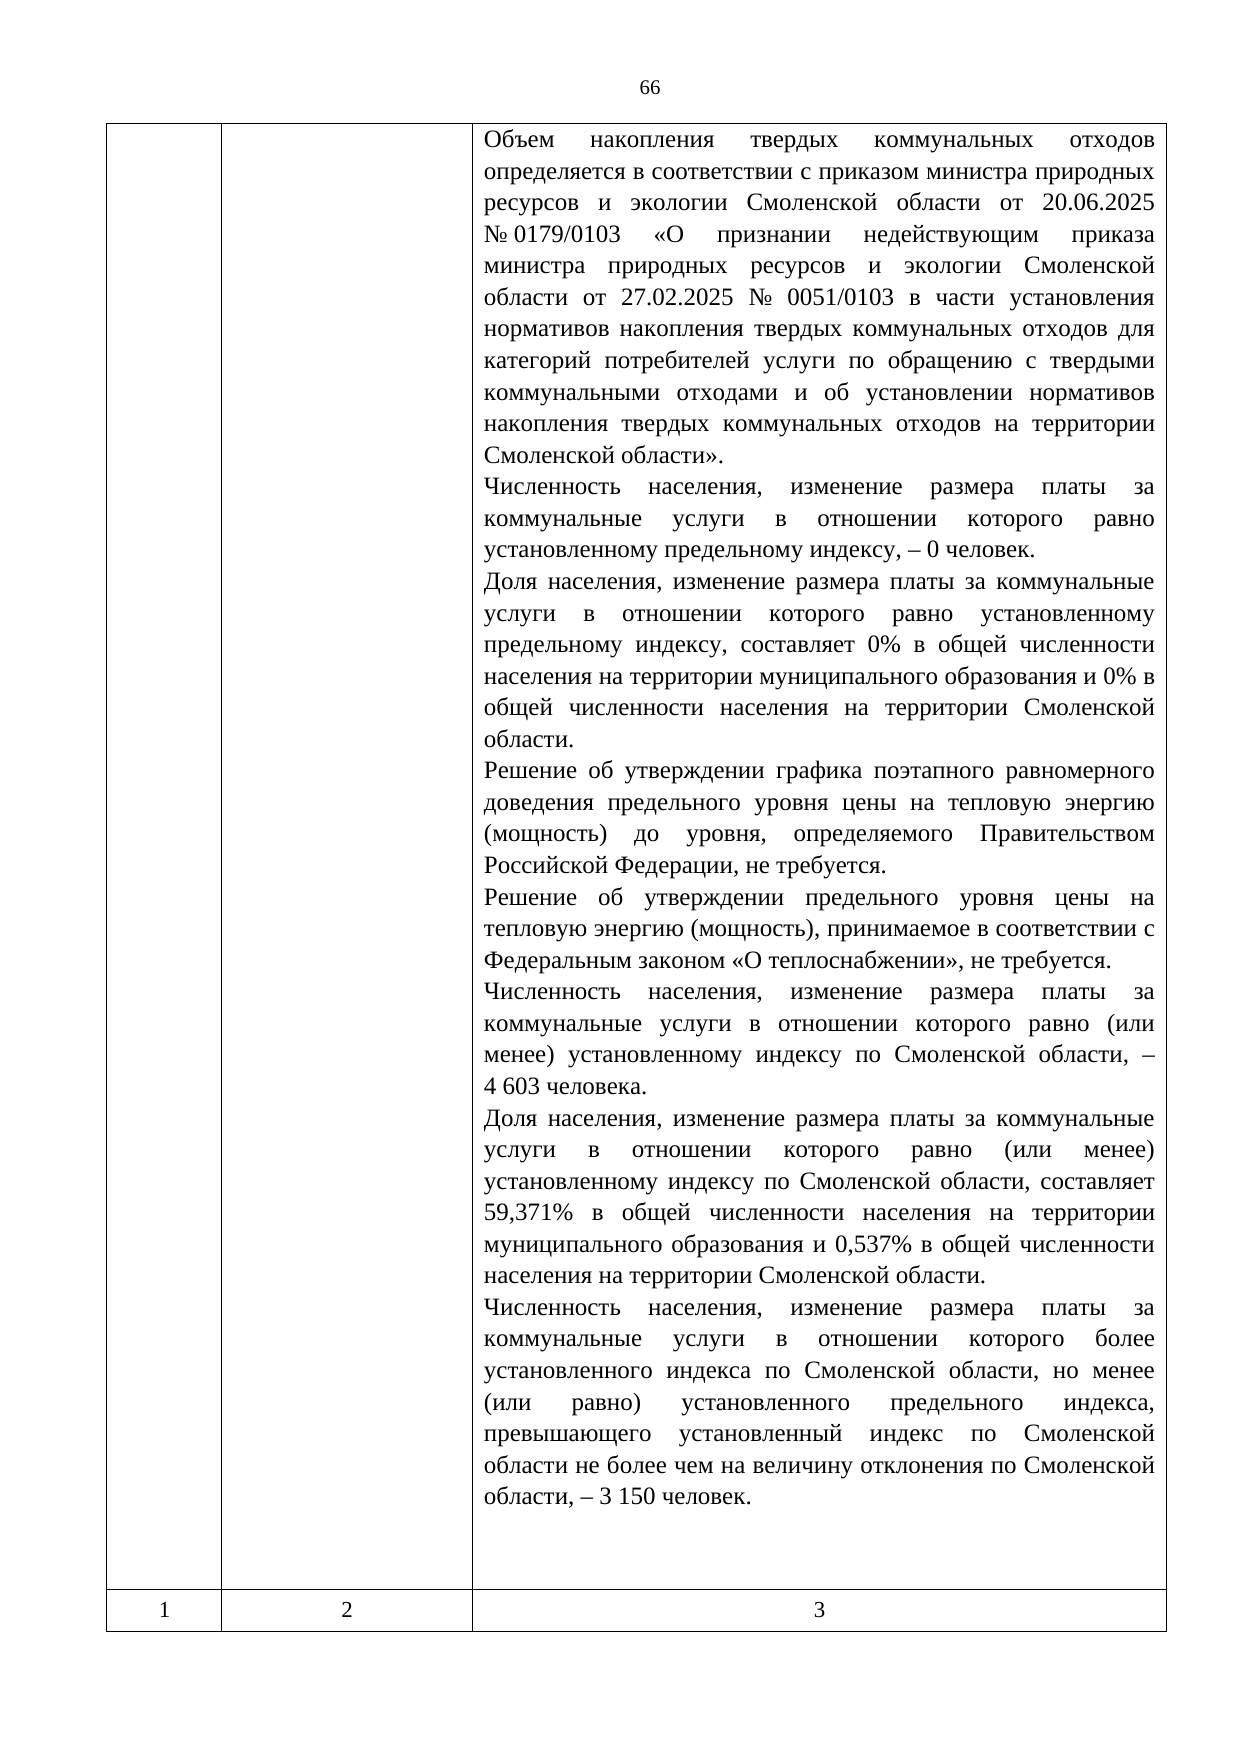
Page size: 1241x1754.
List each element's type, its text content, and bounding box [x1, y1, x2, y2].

table_cell 2 [222, 1590, 472, 1631]
table_cell [107, 124, 221, 1589]
table_cell [222, 124, 472, 1589]
table_cell 3 [473, 1590, 1166, 1631]
table_cell 1 [107, 1590, 221, 1631]
table_cell Объем накопления твердых коммунальных отходов определяется в соответствии с приказом министра природных ресурсов и экологии Смоленской области от 20.06.2025 № 0179/0103 «О признании недействующим приказа министра природных ресурсов и экологии Смоленской области от 27.02.2025 № 0051/0103 в части установления нормативов накопления твердых коммунальных отходов для категорий потребителей услуги по обращению с твердыми коммунальными отходами и об установлении нормативов накопления твердых коммунальных отходов на территории Смоленской области». Численность населения, изменение размера платы за коммунальные услуги в отношении которого равно установленному предельному индексу, – 0 человек. Доля населения, изменение размера платы за коммунальные услуги в отношении которого равно установленному предельному индексу, составляет 0% в общей численности населения на территории муниципального образования и 0% в общей численности населения на территории Смоленской области. Решение об утверждении графика поэтапного равномерного доведения предельного уровня цены на тепловую энергию (мощность) до уровня, определяемого Правительством Российской Федерации, не требуется. Решение об утверждении предельного уровня цены на тепловую энергию (мощность), принимаемое в соответствии с Федеральным законом «О теплоснабжении», не требуется. Численность населения, изменение размера платы за коммунальные услуги в отношении которого равно (или менее) установленному индексу по Смоленской области, – 4 603 человека. Доля населения, изменение размера платы за коммунальные услуги в отношении которого равно (или менее) установленному индексу по Смоленской области, составляет 59,371% в общей численности населения на территории муниципального образования и 0,537% в общей численности населения на территории Смоленской области. Численность населения, изменение размера платы за коммунальные услуги в отношении которого более установленного индекса по Смоленской области, но менее (или равно) установленного предельного индекса, превышающего установленный индекс по Смоленской области не более чем на величину отклонения по Смоленской области, – 3 150 человек. [473, 124, 1166, 1589]
